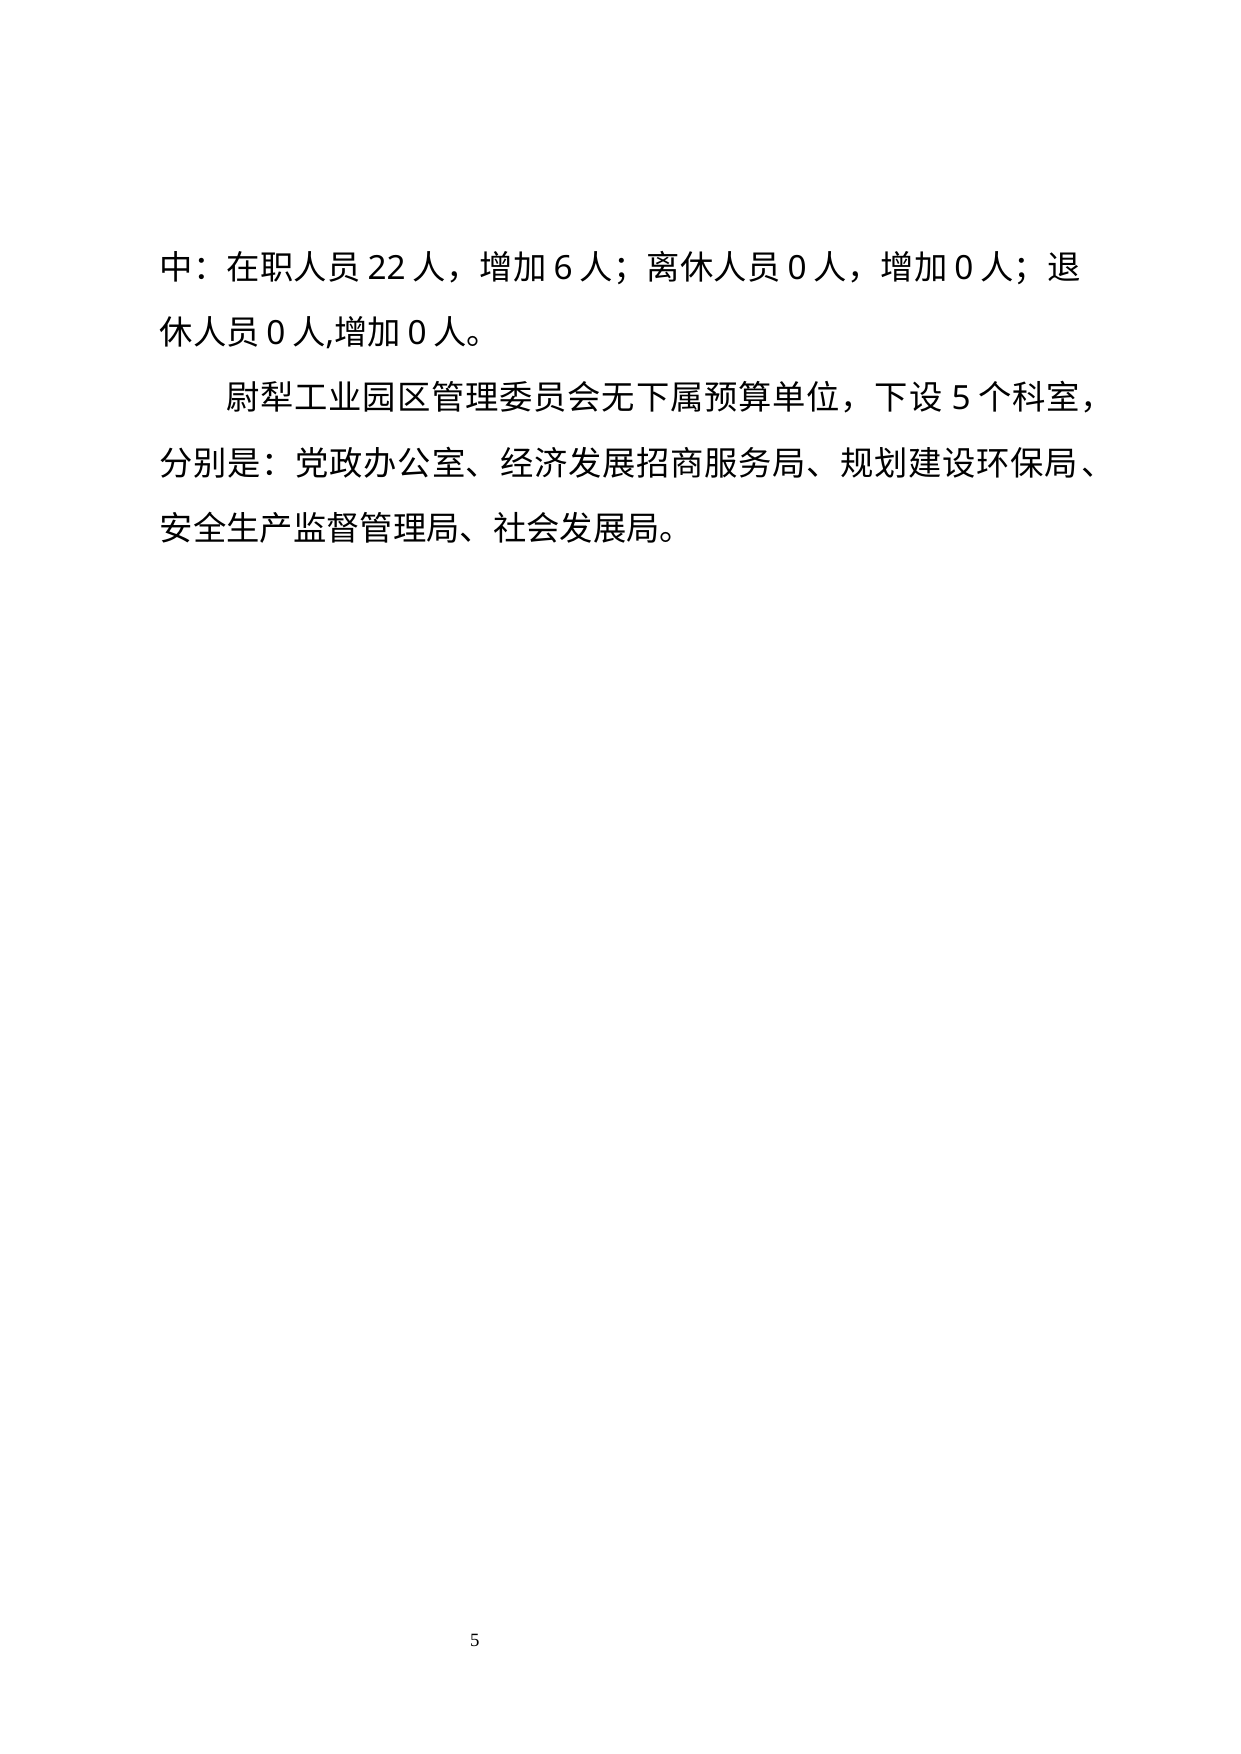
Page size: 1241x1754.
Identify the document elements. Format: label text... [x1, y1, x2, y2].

text 尉犁工业园区管理委员会无下属预算单位，下设5个科室，分别是：党政办公室、经济发展招商服务局、规划建设环保局、安全生产监督管理局、社会发展局。 [159, 363, 1081, 558]
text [159, 233, 1081, 363]
